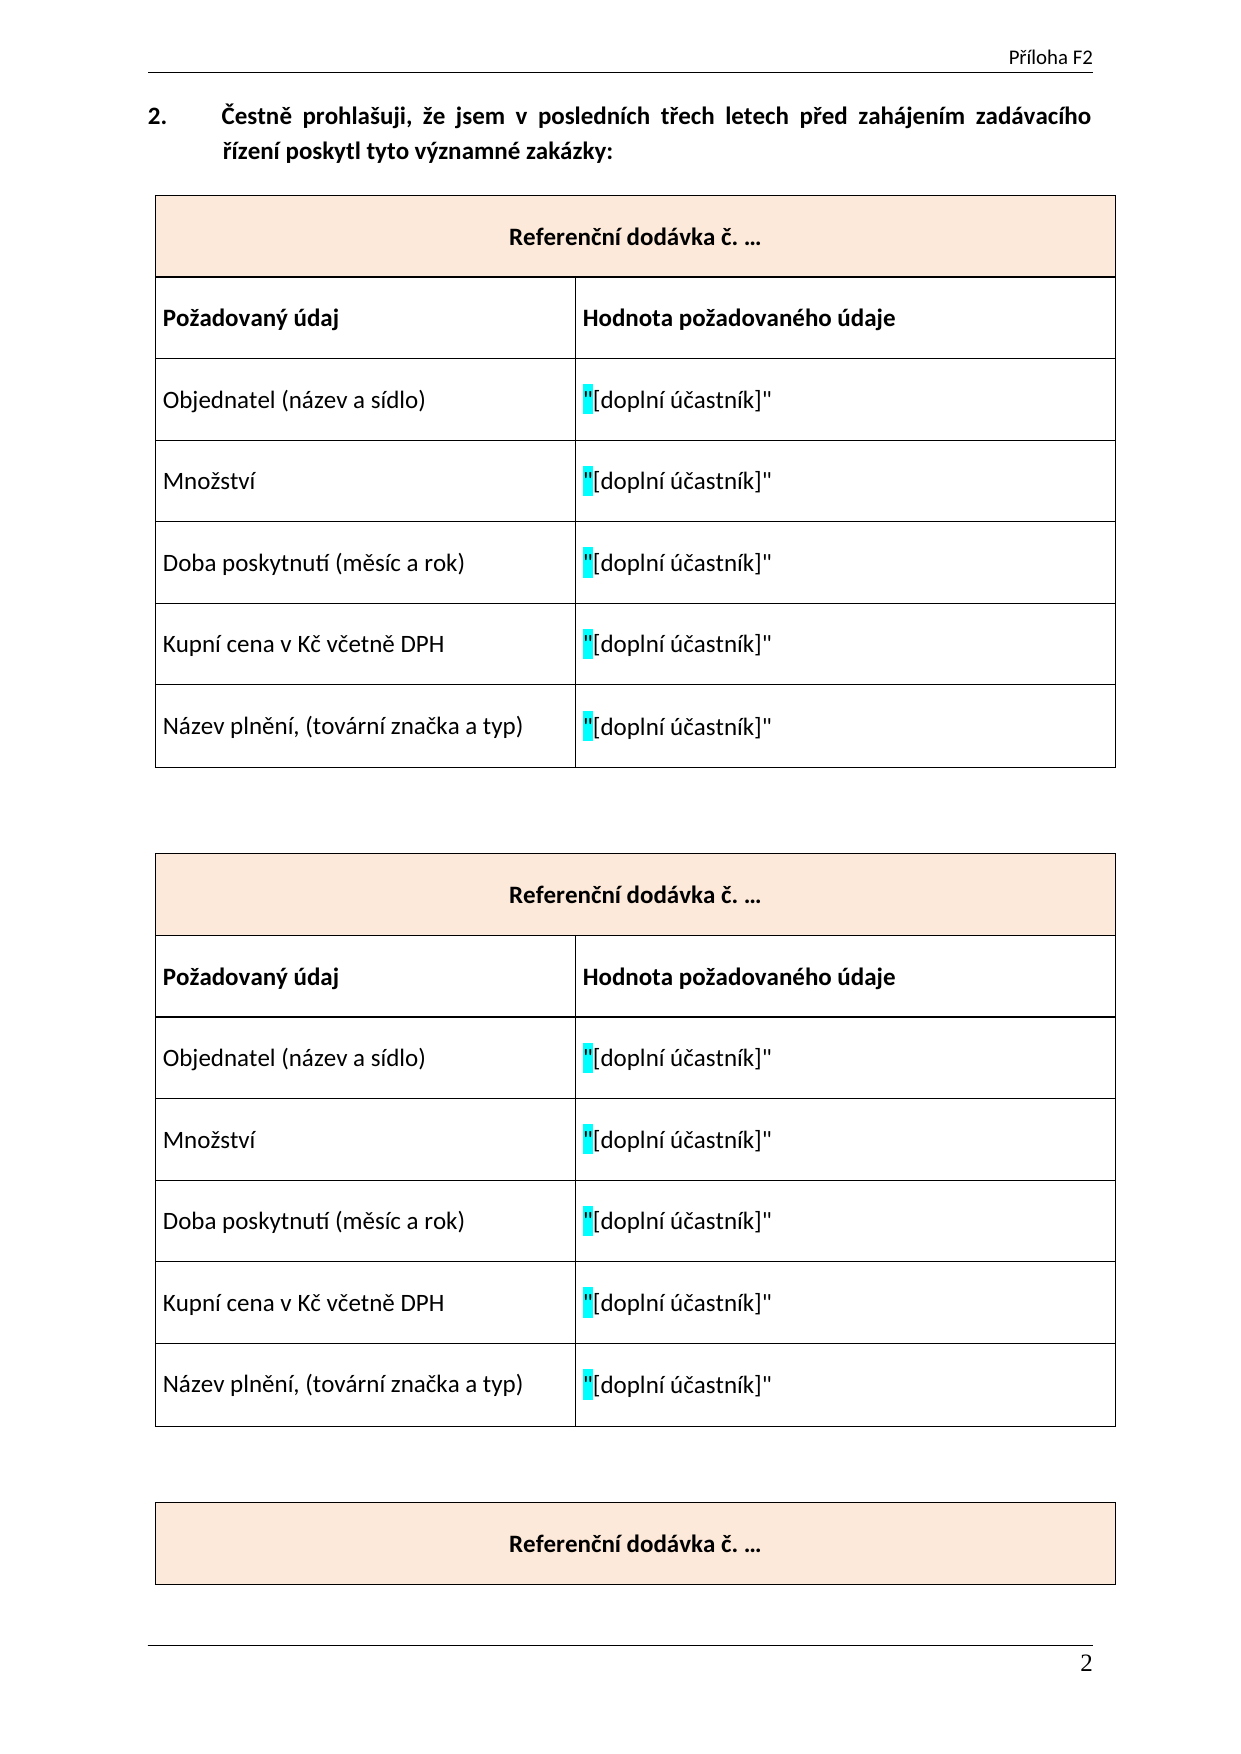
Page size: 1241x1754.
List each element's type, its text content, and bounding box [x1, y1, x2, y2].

table_cell [576, 359, 1115, 439]
table_cell [576, 604, 1115, 684]
table_header Referenční dodávka č. … [156, 196, 1115, 276]
table_cell Množství [156, 1099, 575, 1179]
list Čestně prohlašuji, že jsem v posledních třech letech před zahájením zadávacího řízení poskytl tyto významné zakázky: [148, 100, 1093, 165]
table_cell [576, 685, 1115, 767]
table_cell Kupní cena v Kč včetně DPH [156, 1262, 575, 1343]
table_cell [576, 441, 1115, 521]
table_cell Doba poskytnutí (měsíc a rok) [156, 522, 575, 603]
table_header Referenční dodávka č. … [156, 854, 1115, 935]
table_cell Množství [156, 441, 575, 521]
table_cell [576, 1344, 1115, 1426]
table_cell [576, 522, 1115, 603]
table_cell Doba poskytnutí (měsíc a rok) [156, 1181, 575, 1261]
table_cell Kupní cena v Kč včetně DPH [156, 604, 575, 684]
table_cell [576, 1262, 1115, 1343]
table_cell Název plnění, (tovární značka a typ) [156, 685, 575, 767]
table_cell Požadovaný údaj [156, 936, 575, 1016]
table_cell Název plnění, (tovární značka a typ) [156, 1344, 575, 1426]
table_cell Požadovaný údaj [156, 278, 575, 358]
table_cell Objednatel (název a sídlo) [156, 359, 575, 439]
table_cell [576, 1018, 1115, 1098]
table_cell Objednatel (název a sídlo) [156, 1018, 575, 1098]
table_cell [576, 1181, 1115, 1261]
table_cell [576, 1099, 1115, 1179]
table_header Referenční dodávka č. … [156, 1503, 1115, 1584]
table_cell Hodnota požadovaného údaje [576, 278, 1115, 358]
table_cell Hodnota požadovaného údaje [576, 936, 1115, 1016]
